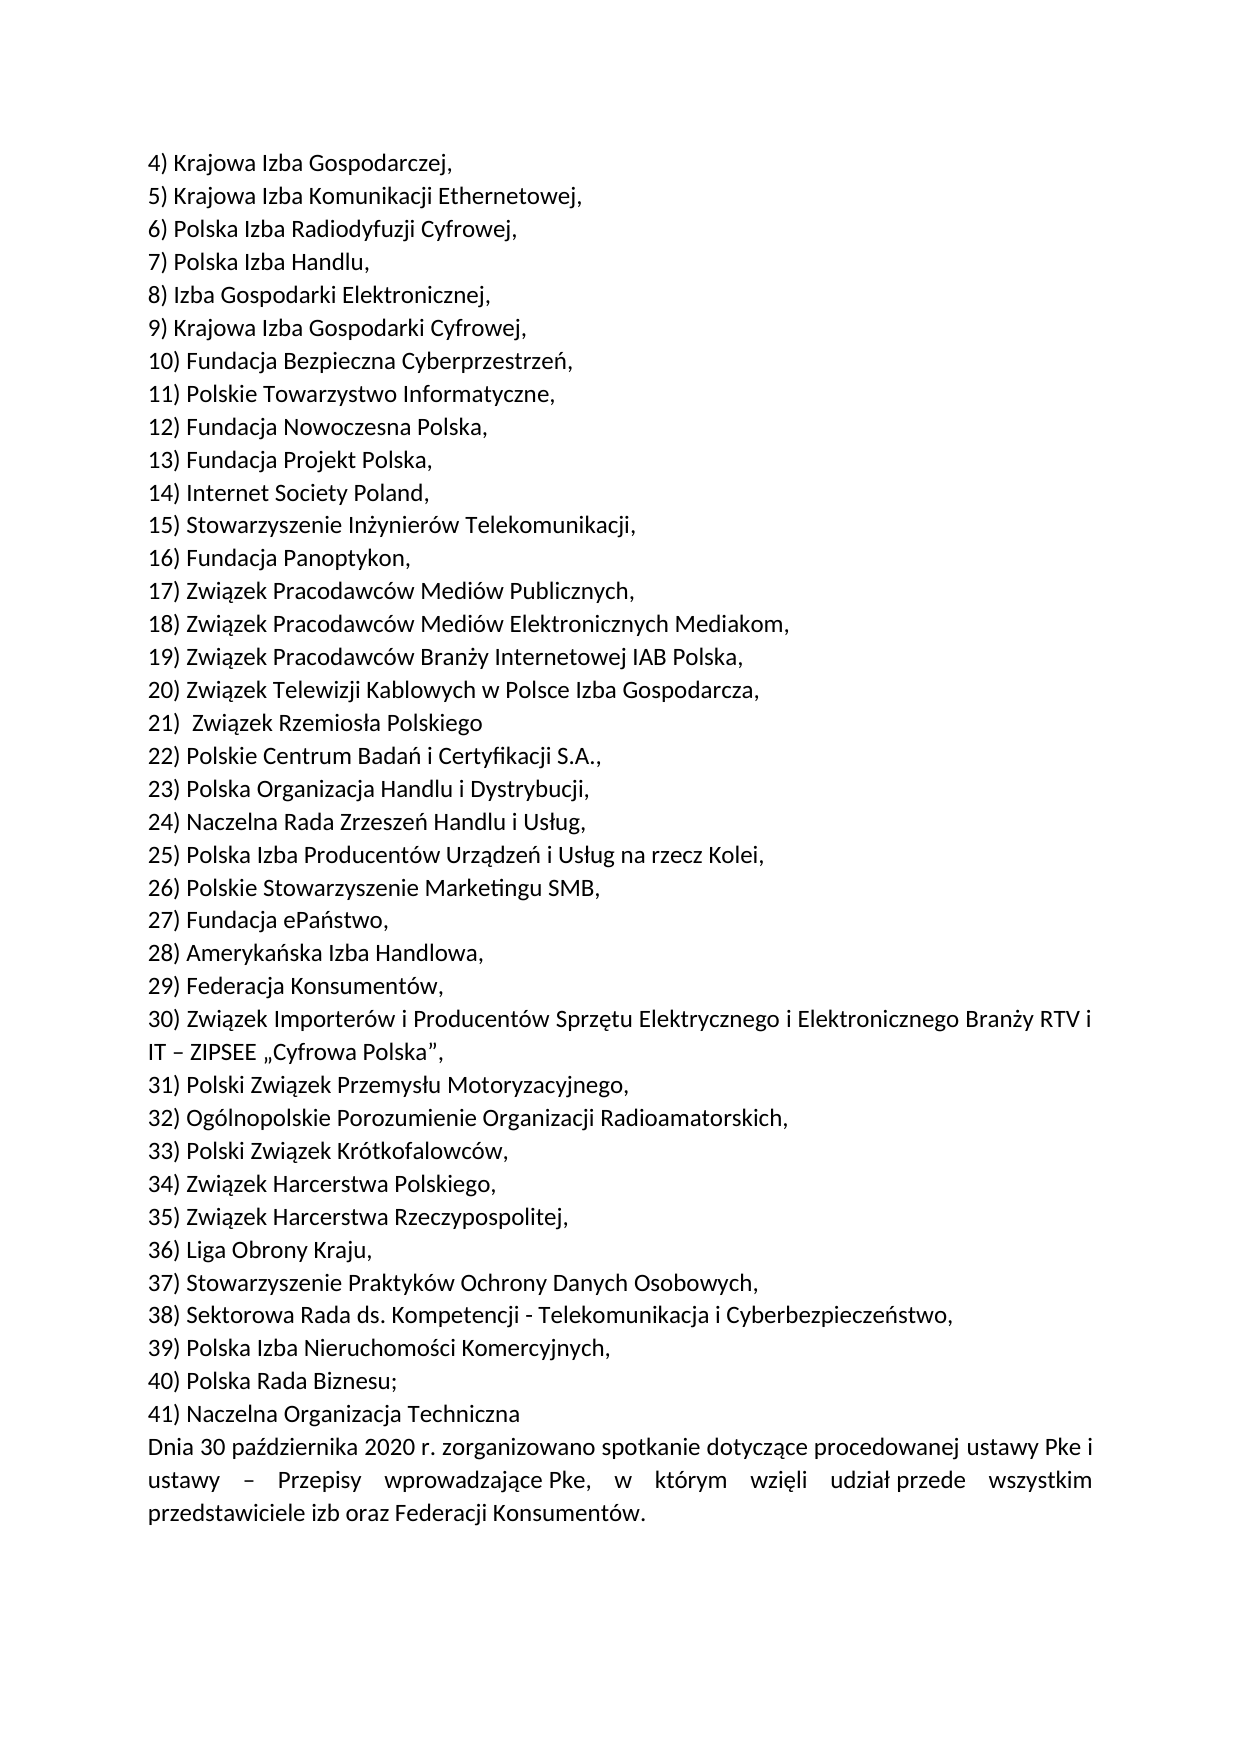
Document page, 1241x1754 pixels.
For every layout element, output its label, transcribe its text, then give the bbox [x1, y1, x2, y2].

text 39) Polska Izba Nieruchomości Komercyjnych, [148, 1333, 1093, 1363]
text 8) Izba Gospodarki Elektronicznej, [148, 279, 1093, 310]
text 30) Związek Importerów i Producentów Sprzętu Elektrycznego i Elektronicznego Branży RTV i IT – ZIPSEE „Cyfrowa Polska”, [148, 1003, 1093, 1067]
text 24) Naczelna Rada Zrzeszeń Handlu i Usług, [148, 806, 1093, 836]
text 7) Polska Izba Handlu, [148, 246, 1093, 277]
text 31) Polski Związek Przemysłu Motoryzacyjnego, [148, 1069, 1093, 1100]
text 26) Polskie Stowarzyszenie Marketingu SMB, [148, 872, 1093, 902]
text 27) Fundacja ePaństwo, [148, 905, 1093, 935]
text 25) Polska Izba Producentów Urządzeń i Usług na rzecz Kolei, [148, 839, 1093, 869]
text 9) Krajowa Izba Gospodarki Cyfrowej, [148, 312, 1093, 343]
text 17) Związek Pracodawców Mediów Publicznych, [148, 576, 1093, 606]
text 29) Federacja Konsumentów, [148, 971, 1093, 1001]
text 4) Krajowa Izba Gospodarczej, [148, 148, 1093, 178]
text Dnia 30 października 2020 r. zorganizowano spotkanie dotyczące procedowanej ustawy Pke i ustawy – Przepisy wprowadzające Pke, w którym wzięli udział przede wszystkim przedstawiciele izb oraz Federacji Konsumentów. [148, 1431, 1093, 1528]
text 37) Stowarzyszenie Praktyków Ochrony Danych Osobowych, [148, 1267, 1093, 1297]
text 19) Związek Pracodawców Branży Internetowej IAB Polska, [148, 641, 1093, 672]
text 10) Fundacja Bezpieczna Cyberprzestrzeń, [148, 345, 1093, 376]
text 40) Polska Rada Biznesu; [148, 1366, 1093, 1396]
text 5) Krajowa Izba Komunikacji Ethernetowej, [148, 181, 1093, 211]
text 32) Ogólnopolskie Porozumienie Organizacji Radioamatorskich, [148, 1102, 1093, 1133]
text 16) Fundacja Panoptykon, [148, 543, 1093, 573]
text 36) Liga Obrony Kraju, [148, 1234, 1093, 1264]
text 18) Związek Pracodawców Mediów Elektronicznych Mediakom, [148, 608, 1093, 639]
text 28) Amerykańska Izba Handlowa, [148, 938, 1093, 968]
text 12) Fundacja Nowoczesna Polska, [148, 411, 1093, 441]
text 41) Naczelna Organizacja Techniczna [148, 1398, 1093, 1429]
text 38) Sektorowa Rada ds. Kompetencji - Telekomunikacja i Cyberbezpieczeństwo, [148, 1300, 1093, 1330]
text 6) Polska Izba Radiodyfuzji Cyfrowej, [148, 213, 1093, 244]
text 34) Związek Harcerstwa Polskiego, [148, 1168, 1093, 1198]
text 22) Polskie Centrum Badań i Certyfikacji S.A., [148, 740, 1093, 771]
text 20) Związek Telewizji Kablowych w Polsce Izba Gospodarcza, [148, 674, 1093, 705]
text 11) Polskie Towarzystwo Informatyczne, [148, 378, 1093, 408]
text 15) Stowarzyszenie Inżynierów Telekomunikacji, [148, 510, 1093, 540]
text 23) Polska Organizacja Handlu i Dystrybucji, [148, 773, 1093, 803]
text 21) Związek Rzemiosła Polskiego [148, 707, 1093, 738]
text 14) Internet Society Poland, [148, 477, 1093, 507]
text 33) Polski Związek Krótkofalowców, [148, 1135, 1093, 1166]
text 13) Fundacja Projekt Polska, [148, 444, 1093, 474]
text 35) Związek Harcerstwa Rzeczypospolitej, [148, 1201, 1093, 1231]
